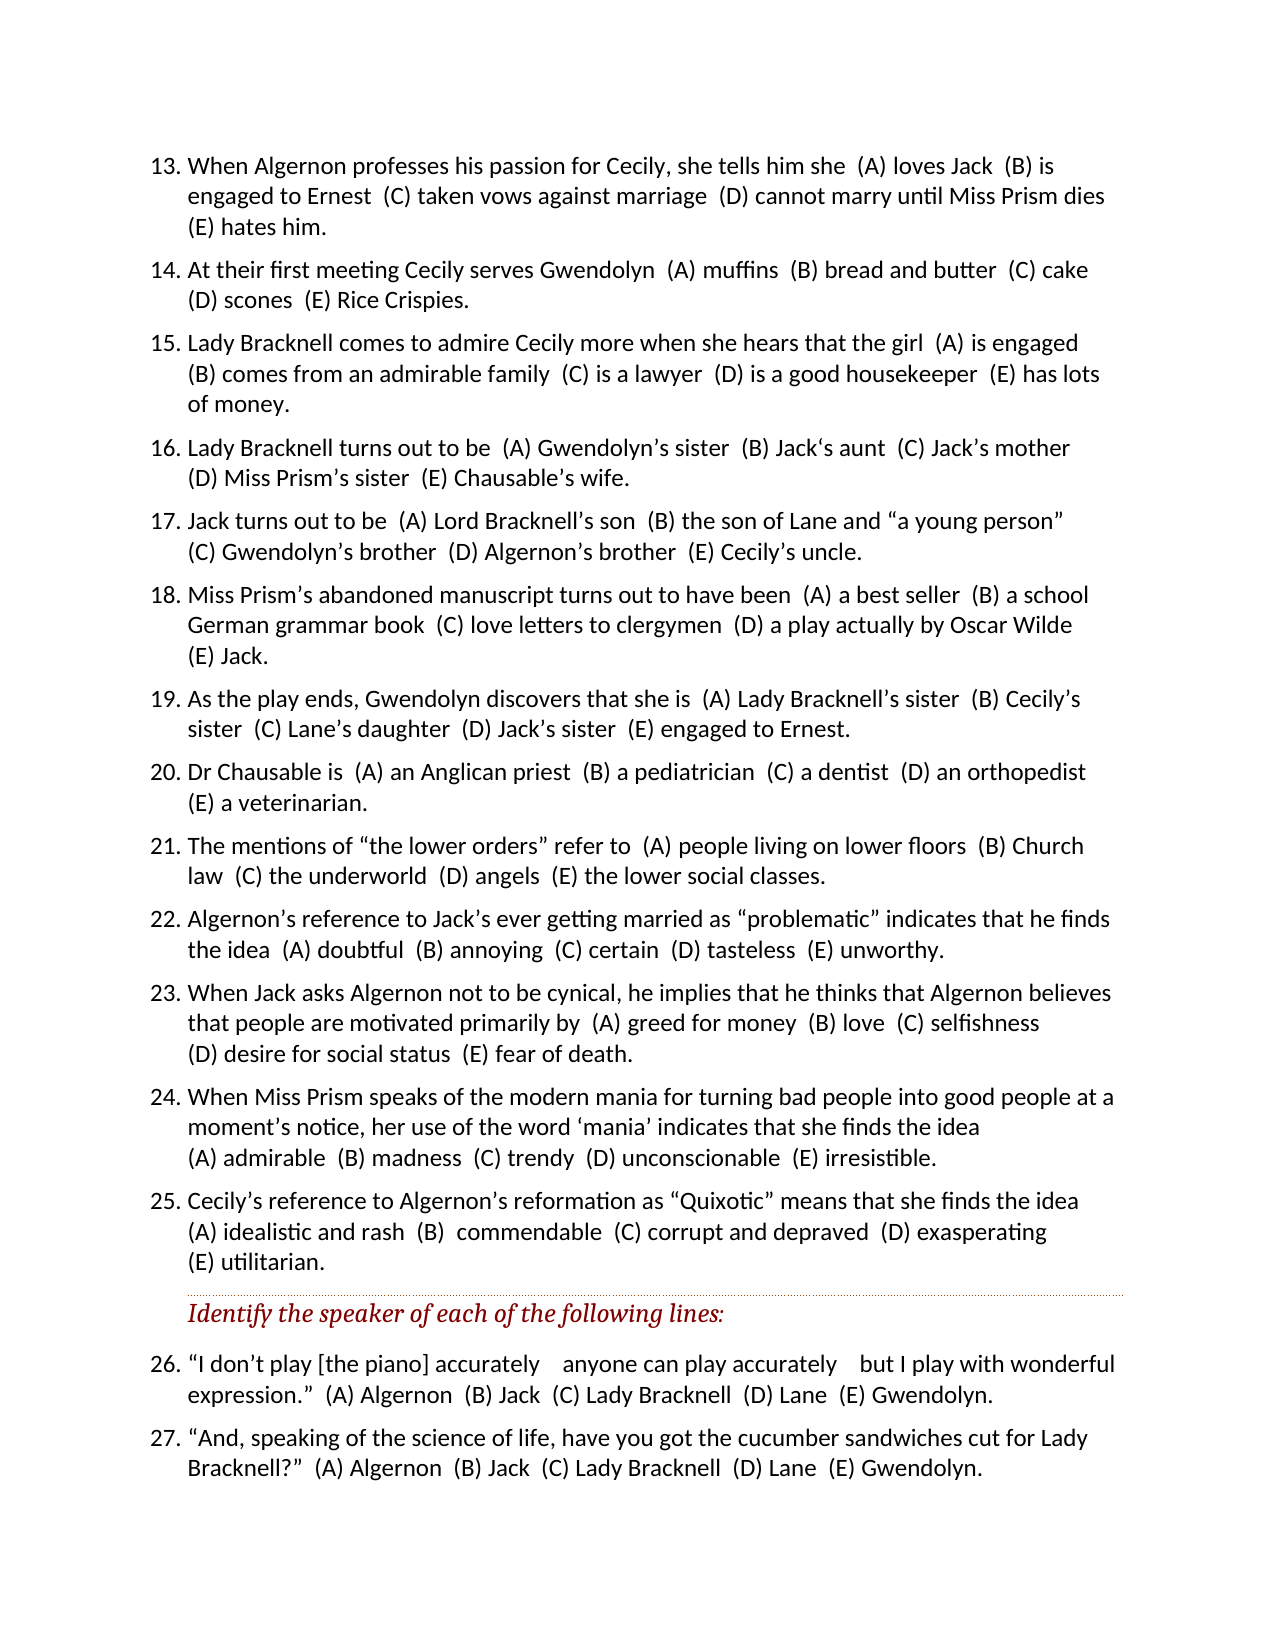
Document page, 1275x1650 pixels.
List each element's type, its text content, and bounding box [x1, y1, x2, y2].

list The mentions of “the lower orders” refer to (A) people living on lower floors (B) Church law (C) the underworld (D) angels (E) the lower social classes. [150, 830, 1125, 891]
subtitle Identify the speaker of each of the following lines: [187, 1295, 1125, 1330]
list When Miss Prism speaks of the modern mania for turning bad people into good people at a moment’s notice, her use of the word ‘mania’ indicates that she finds the idea (A) admirable (B) madness (C) trendy (D) unconscionable (E) irresistible. [150, 1081, 1125, 1173]
list Algernon’s reference to Jack’s ever getting married as “problematic” indicates that he finds the idea (A) doubtful (B) annoying (C) certain (D) tasteless (E) unworthy. [150, 903, 1125, 964]
list At their first meeting Cecily serves Gwendolyn (A) muffins (B) bread and butter (C) cake (D) scones (E) Rice Crispies. [150, 254, 1125, 315]
list Miss Prism’s abandoned manuscript turns out to have been (A) a best seller (B) a school German grammar book (C) love letters to clergymen (D) a play actually by Oscar Wilde (E) Jack. [150, 579, 1125, 670]
list “And, speaking of the science of life, have you got the cucumber sandwiches cut for Lady Bracknell?” (A) Algernon (B) Jack (C) Lady Bracknell (D) Lane (E) Gwendolyn. [150, 1422, 1125, 1483]
list Lady Bracknell turns out to be (A) Gwendolyn’s sister (B) Jack‘s aunt (C) Jack’s mother (D) Miss Prism’s sister (E) Chausable’s wife. [150, 432, 1125, 493]
list “I don’t play [the piano] accurately anyone can play accurately but I play with wonderful expression.” (A) Algernon (B) Jack (C) Lady Bracknell (D) Lane (E) Gwendolyn. [150, 1348, 1125, 1409]
list When Algernon professes his passion for Cecily, she tells him she (A) loves Jack (B) is engaged to Ernest (C) taken vows against marriage (D) cannot marry until Miss Prism dies (E) hates him. [150, 150, 1125, 242]
list Jack turns out to be (A) Lord Bracknell’s son (B) the son of Lane and “a young person” (C) Gwendolyn’s brother (D) Algernon’s brother (E) Cecily’s uncle. [150, 505, 1125, 566]
list When Jack asks Algernon not to be cynical, he implies that he thinks that Algernon believes that people are motivated primarily by (A) greed for money (B) love (C) selfishness (D) desire for social status (E) fear of death. [150, 977, 1125, 1068]
list As the play ends, Gwendolyn discovers that she is (A) Lady Bracknell’s sister (B) Cecily’s sister (C) Lane’s daughter (D) Jack’s sister (E) engaged to Ernest. [150, 683, 1125, 744]
list Cecily’s reference to Algernon’s reformation as “Quixotic” means that she finds the idea (A) idealistic and rash (B) commendable (C) corrupt and depraved (D) exasperating (E) utilitarian. [150, 1185, 1125, 1277]
list Lady Bracknell comes to admire Cecily more when she hears that the girl (A) is engaged (B) comes from an admirable family (C) is a lawyer (D) is a good housekeeper (E) has lots of money. [150, 328, 1125, 419]
list Dr Chausable is (A) an Anglican priest (B) a pediatrician (C) a dentist (D) an orthopedist (E) a veterinarian. [150, 756, 1125, 817]
